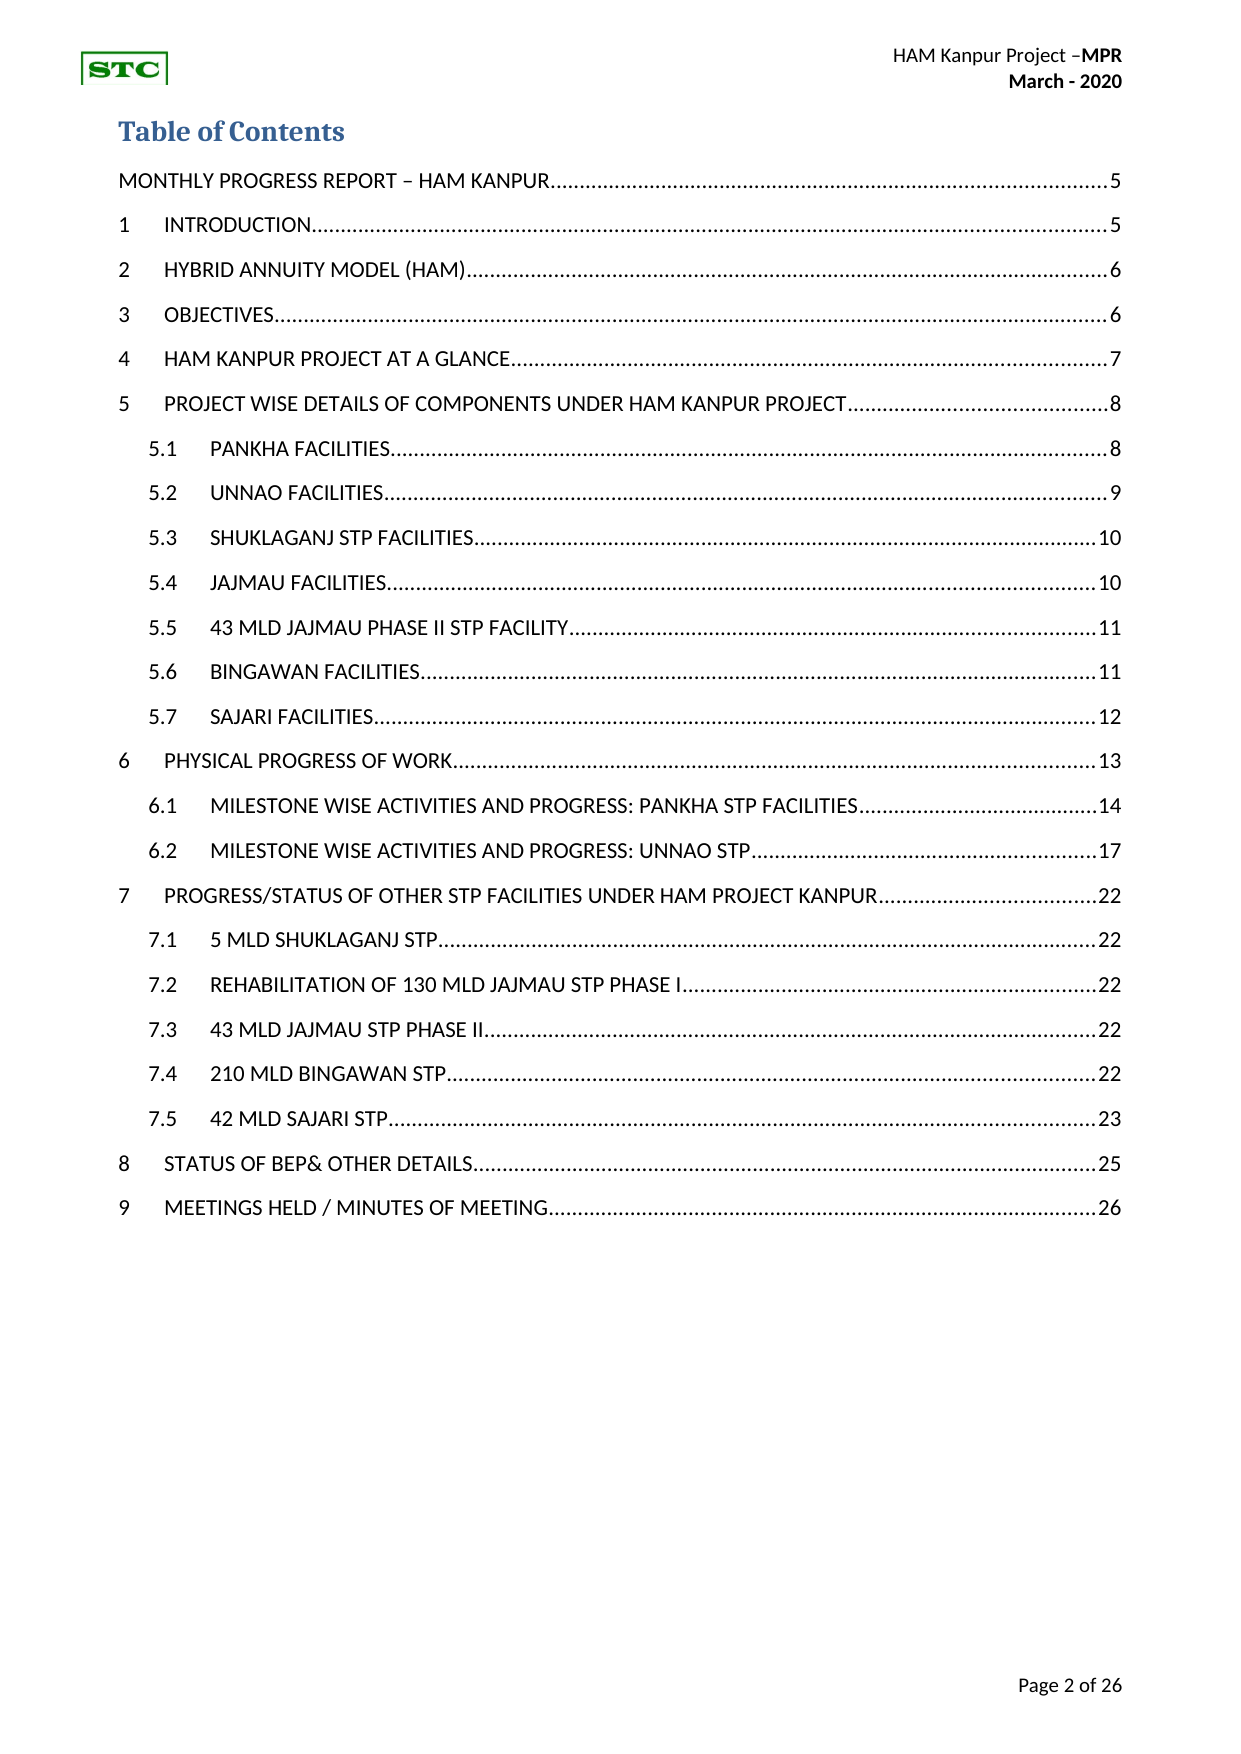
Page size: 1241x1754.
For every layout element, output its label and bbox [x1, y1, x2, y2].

picture [79, 50, 169, 85]
